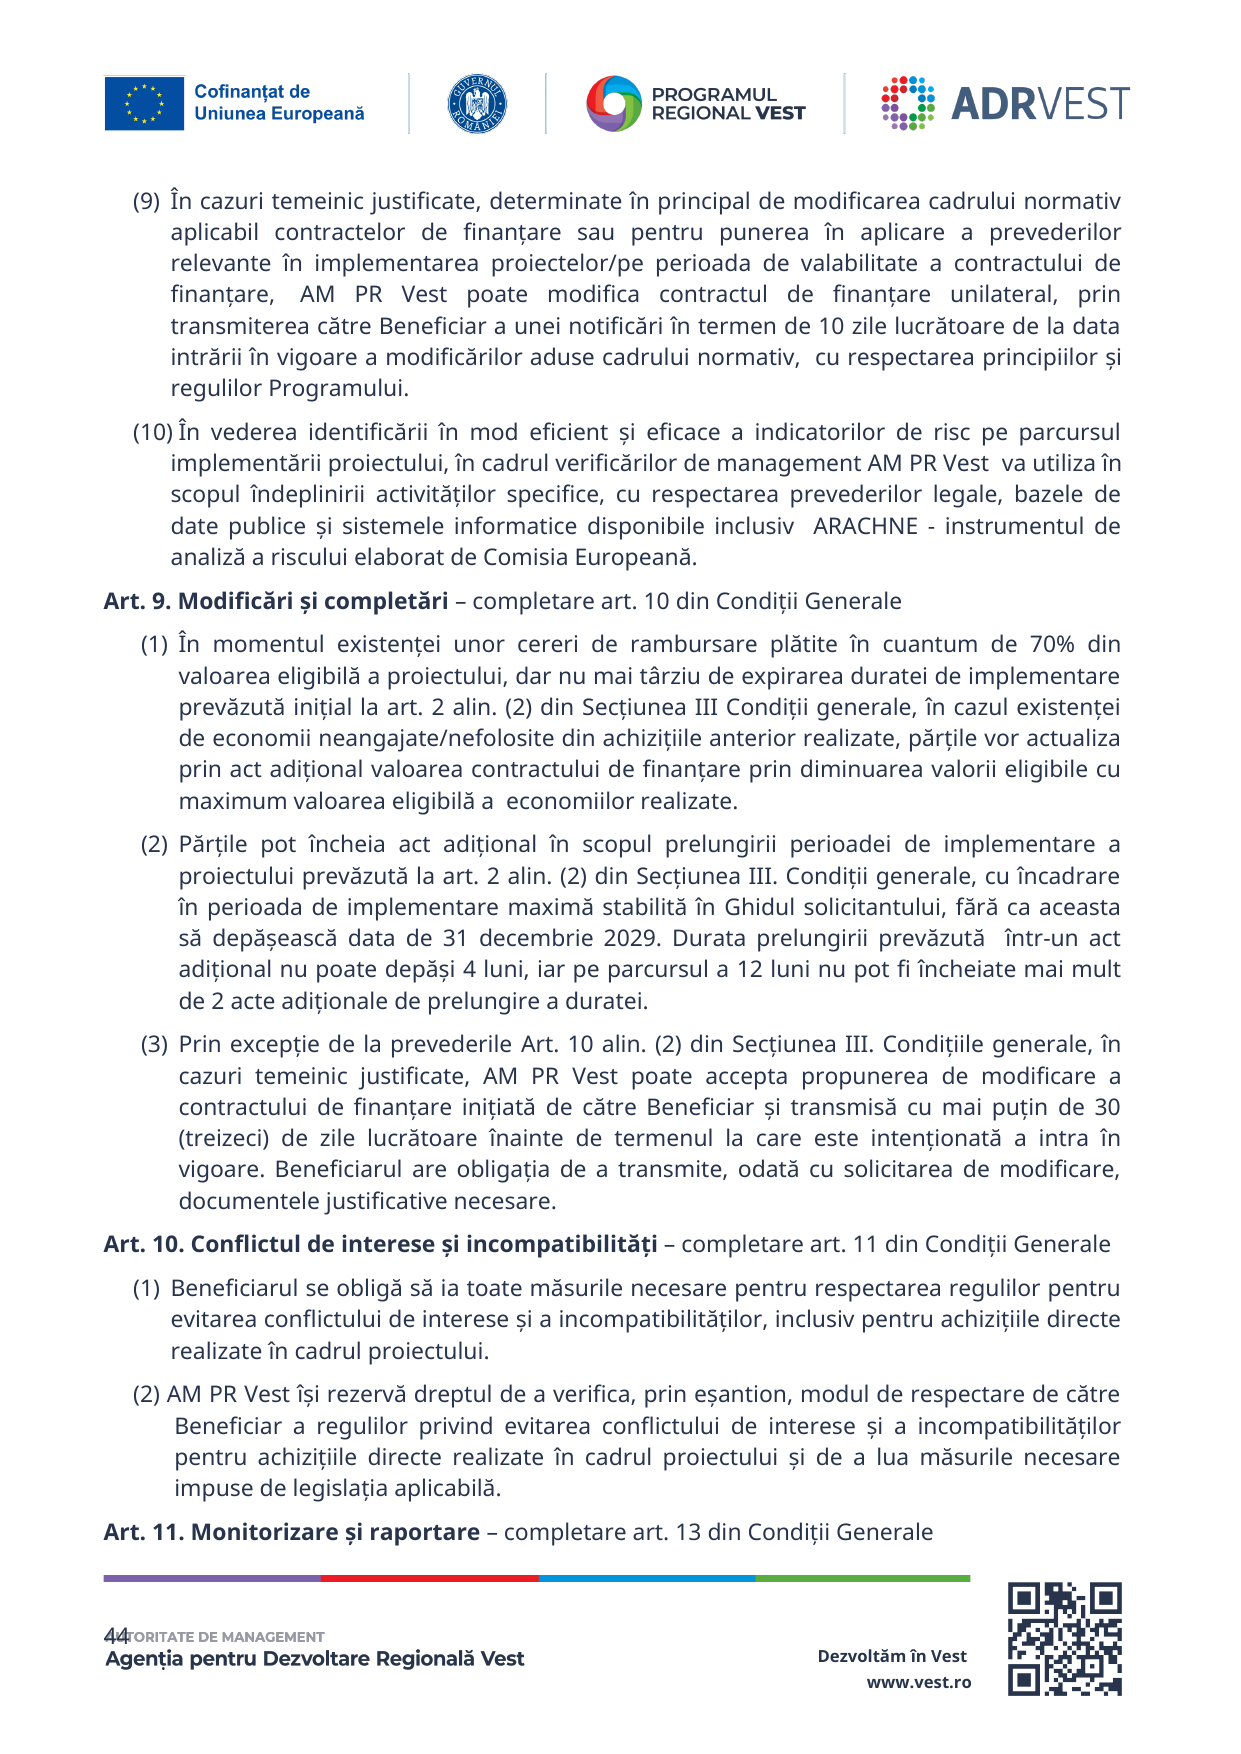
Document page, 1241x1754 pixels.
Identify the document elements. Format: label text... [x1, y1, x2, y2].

list Beneficiarul se obligă să ia toate măsurile necesare pentru respectarea regulilor pentru evitarea conflictului de interese și a incompatibilităților, inclusiv pentru achizițiile directe realizate în cadrul proiectului. [133, 1272, 1122, 1366]
text Art. 9. Modificări și completări – completare art. 10 din Condiții Generale [103, 584, 1122, 616]
text Art. 11. Monitorizare și raportare – completare art. 13 din Condiții Generale [103, 1516, 1122, 1547]
text Art. 10. Conflictul de interese și incompatibilități – completare art. 11 din Condiții Generale [103, 1228, 1122, 1259]
list Părțile pot încheia act adițional în scopul prelungirii perioadei de implementare a proiectului prevăzută la art. 2 alin. (2) din Secțiunea III. Condiții generale, cu încadrare în perioada de implementare maximă stabilită în Ghidul solicitantului, fără ca aceasta să depășească data de 31 decembrie 2029. Durata prelungirii prevăzută într-un act adițional nu poate depăși 4 luni, iar pe parcursul a 12 luni nu pot fi încheiate mai mult de 2 acte adiționale de prelungire a duratei. [141, 828, 1122, 1016]
list Prin excepție de la prevederile Art. 10 alin. (2) din Secțiunea III. Condițiile generale, în cazuri temeinic justificate, AM PR Vest poate accepta propunerea de modificare a contractului de finanțare inițiată de către Beneficiar și transmisă cu mai puțin de 30 (treizeci) de zile lucrătoare înainte de termenul la care este intenționată a intra în vigoare. Beneficiarul are obligația de a transmite, odată cu solicitarea de modificare, documentele justificative necesare. [141, 1028, 1122, 1216]
list În vederea identificării în mod eficient și eficace a indicatorilor de risc pe parcursul implementării proiectului, în cadrul verificărilor de management AM PR Vest va utiliza în scopul îndeplinirii activităților specifice, cu respectarea prevederilor legale, bazele de date publice și sistemele informatice disponibile inclusiv ARACHNE - instrumentul de analiză a riscului elaborat de Comisia Europeană. [133, 416, 1122, 572]
picture [103, 73, 1131, 134]
list În cazuri temeinic justificate, determinate în principal de modificarea cadrului normativ aplicabil contractelor de finanțare sau pentru punerea în aplicare a prevederilor relevante în implementarea proiectelor/pe perioada de valabilitate a contractului de finanțare, AM PR Vest poate modifica contractul de finanțare unilateral, prin transmiterea către Beneficiar a unei notificări în termen de 10 zile lucrătoare de la data intrării în vigoare a modificărilor aduse cadrului normativ, cu respectarea principiilor și regulilor Programului. [133, 184, 1122, 403]
list În momentul existenței unor cereri de rambursare plătite în cuantum de 70% din valoarea eligibilă a proiectului, dar nu mai târziu de expirarea duratei de implementare prevăzută inițial la art. 2 alin. (2) din Secțiunea III Condiții generale, în cazul existenței de economii neangajate/nefolosite din achizițiile anterior realizate, părțile vor actualiza prin act adițional valoarea contractului de finanțare prin diminuarea valorii eligibile cu maximum valoarea eligibilă a economiilor realizate. [141, 628, 1122, 816]
text (2) AM PR Vest își rezervă dreptul de a verifica, prin eșantion, modul de respectare de către Beneficiar a regulilor privind evitarea conflictului de interese și a incompatibilităților pentru achizițiile directe realizate în cadrul proiectului și de a lua măsurile necesare impuse de legislația aplicabilă. [133, 1378, 1122, 1503]
picture [1000, 1574, 1131, 1705]
